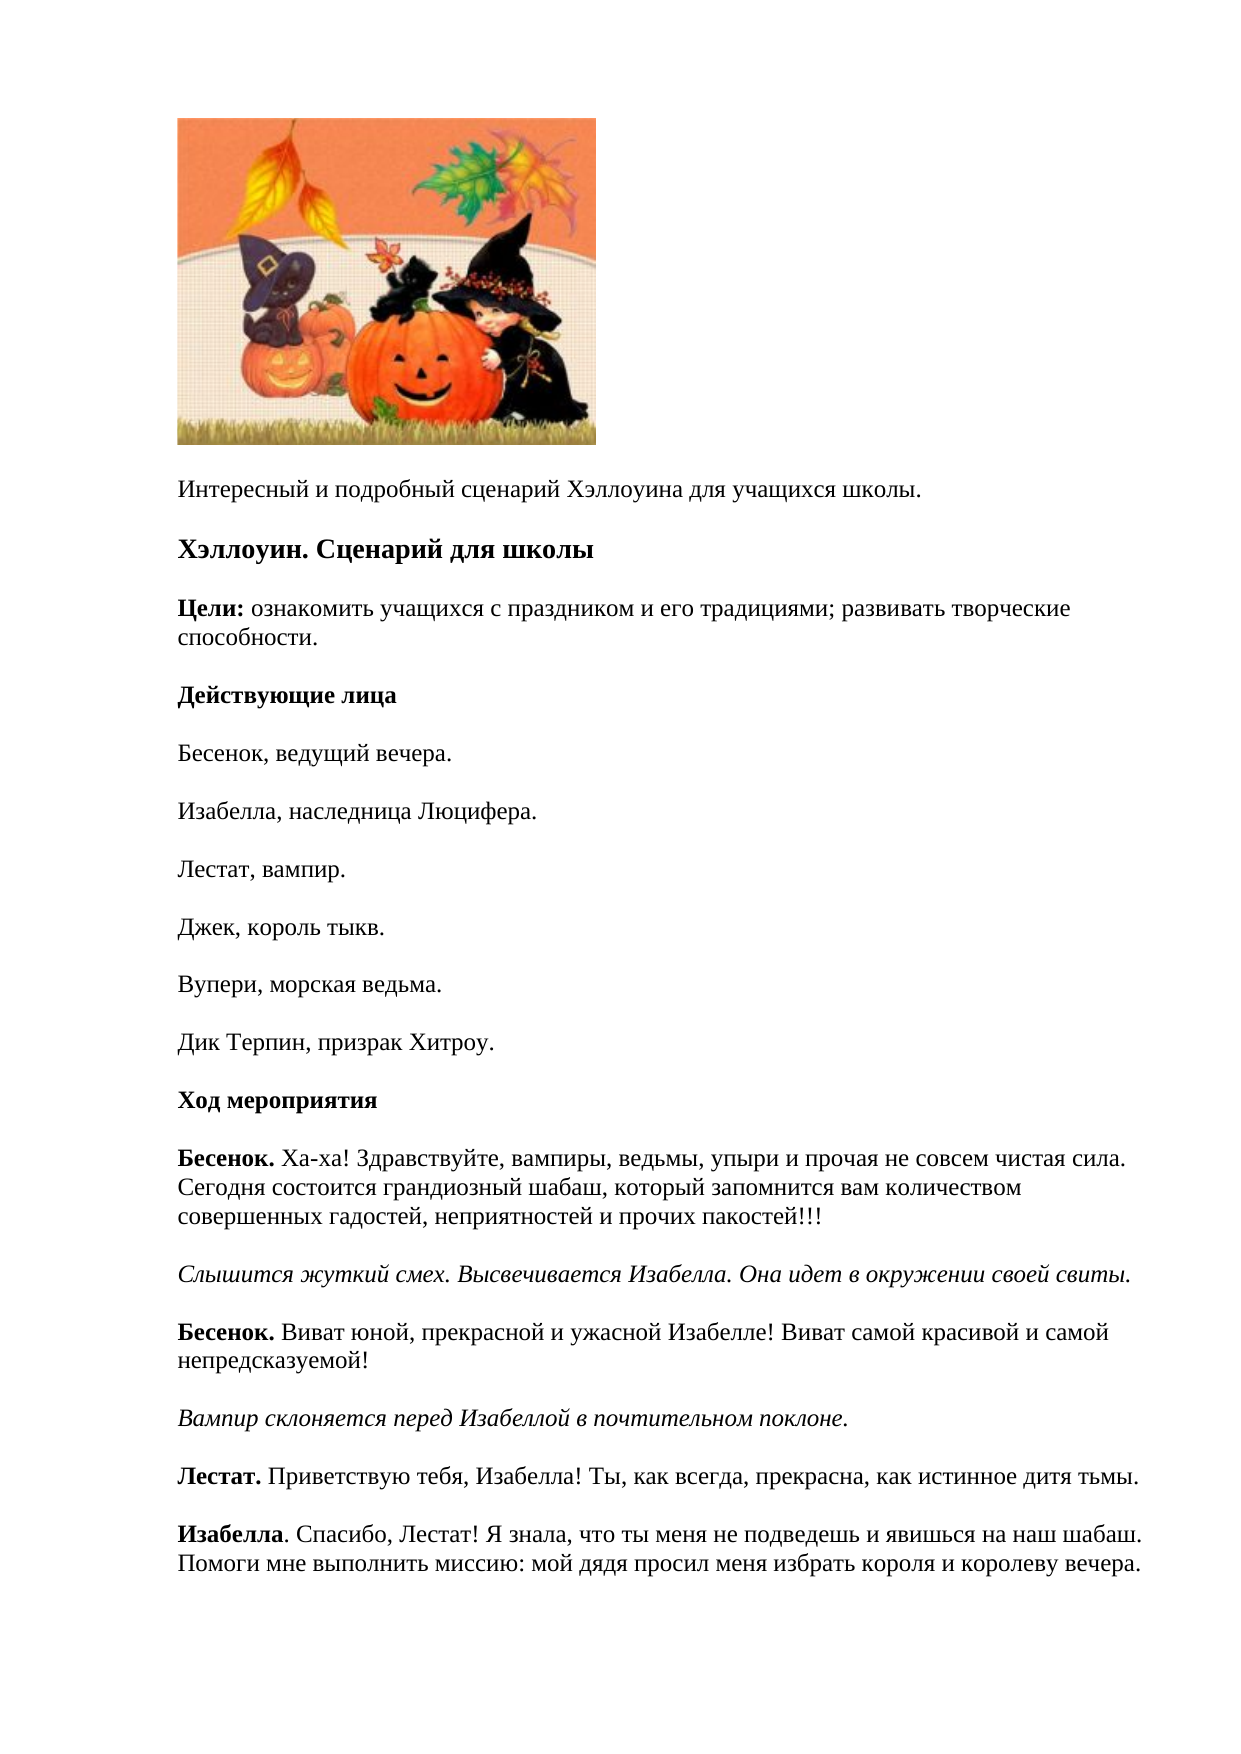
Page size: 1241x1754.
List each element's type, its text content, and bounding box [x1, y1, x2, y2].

text Слышится жуткий смех. Высвечивается Изабелла. Она идет в окружении своей свиты. [177, 1259, 1152, 1287]
text Хэллоуин. Сценарий для школы [177, 532, 1152, 564]
text Бесенок. Виват юной, прекрасной и ужасной Изабелле! Виват самой красивой и самой непредсказуемой! [177, 1317, 1152, 1374]
picture [177, 118, 596, 445]
text Вупери, морская ведьма. [177, 969, 1152, 998]
text Лестат. Приветствую тебя, Изабелла! Ты, как всегда, прекрасна, как истинное дитя тьмы. [177, 1461, 1152, 1490]
text Цели: ознакомить учащихся с праздником и его традициями; развивать творческие способности. [177, 593, 1152, 651]
text Бесенок, ведущий вечера. [177, 738, 1152, 767]
text Бесенок. Ха-ха! Здравствуйте, вампиры, ведьмы, упыри и прочая не совсем чистая сила. Сегодня состоится грандиозный шабаш, который запомнится вам количеством совершенных гадостей, неприятностей и прочих пакостей!!! [177, 1143, 1152, 1229]
text Дик Терпин, призрак Хитроу. [177, 1027, 1152, 1056]
text Лестат, вампир. [177, 854, 1152, 882]
text Вампир склоняется перед Изабеллой в почтительном поклоне. [177, 1403, 1152, 1432]
text Интересный и подробный сценарий Хэллоуина для учащихся школы. [177, 474, 1152, 503]
text Изабелла, наследница Люцифера. [177, 796, 1152, 824]
text Джек, король тыкв. [177, 912, 1152, 940]
text Изабелла. Спасибо, Лестат! Я знала, что ты меня не подведешь и явишься на наш шабаш. Помоги мне выполнить миссию: мой дядя просил меня избрать короля и королеву вечера. [177, 1519, 1152, 1577]
text Ход мероприятия [177, 1085, 1152, 1114]
text Действующие лица [177, 680, 1152, 709]
